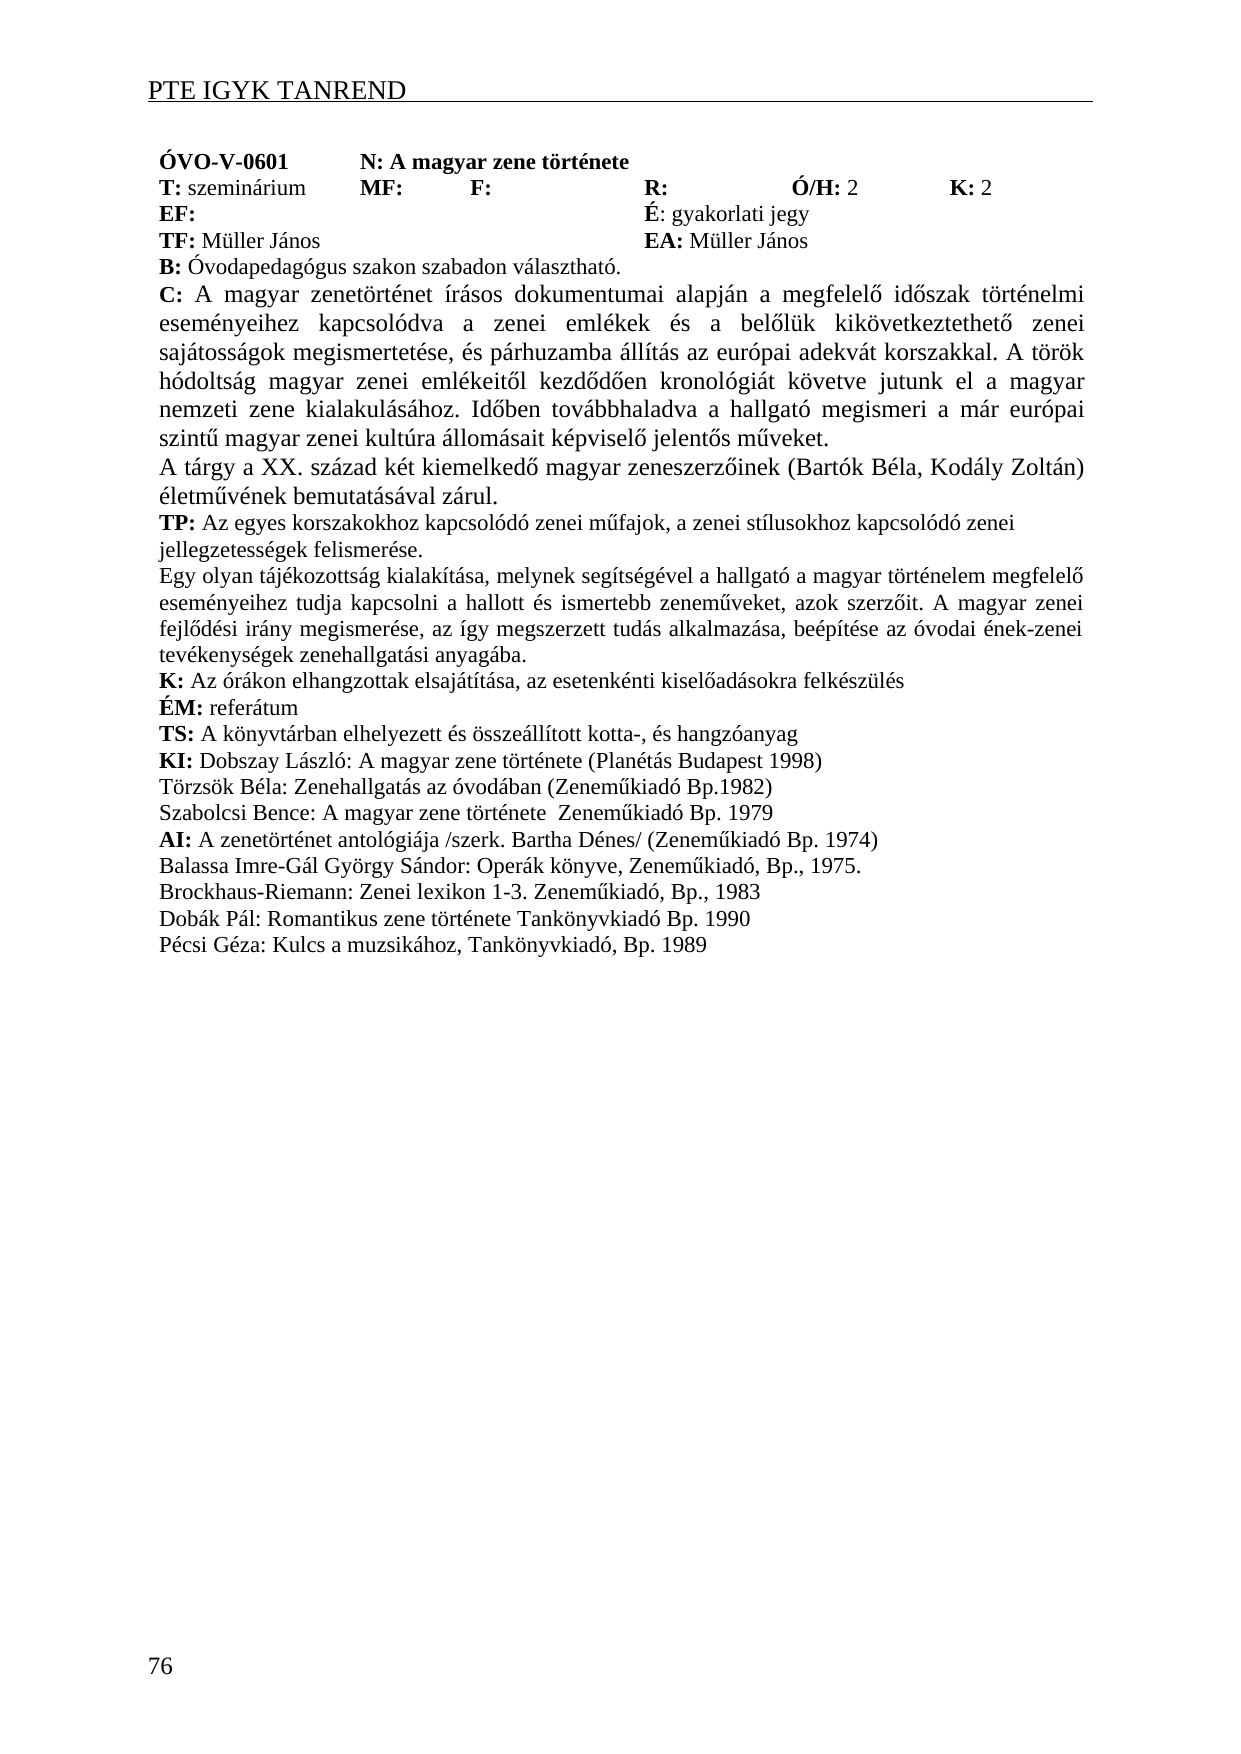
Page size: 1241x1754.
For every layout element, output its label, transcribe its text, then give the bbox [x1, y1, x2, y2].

table_cell EA: Müller János [633, 227, 1096, 253]
table_cell R: [633, 174, 780, 200]
table_cell K: 2 [938, 174, 1096, 200]
table_cell É: gyakorlati jegy [633, 200, 1096, 227]
table_cell B: Óvodapedagógus szakon szabadon választható. [148, 253, 1096, 279]
table_header N: A magyar zene története [349, 148, 1096, 174]
table_header ÓVO-V-0601 [148, 148, 348, 174]
table_cell AI: A zenetörténet antológiája /szerk. Bartha Dénes/ (Zeneműkiadó Bp. 1974) Balassa Imre-Gál György Sándor: Operák könyve, Zeneműkiadó, Bp., 1975. Brockhaus-Riemann: Zenei lexikon 1-3. Zeneműkiadó, Bp., 1983 Dobák Pál: Romantikus zene története Tankönyvkiadó Bp. 1990 Pécsi Géza: Kulcs a muzsikához, Tankönyvkiadó, Bp. 1989 [148, 826, 1096, 957]
table_cell F: [459, 174, 633, 200]
table_cell K: Az órákon elhangzottak elsajátítása, az esetenkénti kiselőadásokra felkészülés [148, 668, 1096, 694]
table_cell TS: A könyvtárban elhelyezett és összeállított kotta-, és hangzóanyag [148, 720, 1096, 747]
table_cell TF: Müller János [148, 227, 633, 253]
table_cell C: A magyar zenetörténet írásos dokumentumai alapján a megfelelő időszak történelmi eseményeihez kapcsolódva a zenei emlékek és a belőlük kikövetkeztethető zenei sajátosságok megismertetése, és párhuzamba állítás az európai adekvát korszakkal. A török hódoltság magyar zenei emlékeitől kezdődően kronológiát követve jutunk el a magyar nemzeti zene kialakulásához. Időben továbbhaladva a hallgató megismeri a már európai szintű magyar zenei kultúra állomásait képviselő jelentős műveket. A tárgy a XX. század két kiemelkedő magyar zeneszerzőinek (Bartók Béla, Kodály Zoltán) életművének bemutatásával zárul. [148, 280, 1096, 509]
table_cell EF: [148, 200, 633, 227]
table_cell Ó/H: 2 [780, 174, 938, 200]
table_cell T: szeminárium [148, 174, 348, 200]
table_cell MF: [349, 174, 459, 200]
table_cell ÉM: referátum [148, 694, 1096, 720]
table_cell KI: Dobszay László: A magyar zene története (Planétás Budapest 1998) Törzsök Béla: Zenehallgatás az óvodában (Zeneműkiadó Bp.1982) Szabolcsi Bence: A magyar zene története Zeneműkiadó Bp. 1979 [148, 747, 1096, 826]
table_cell TP: Az egyes korszakokhoz kapcsolódó zenei műfajok, a zenei stílusokhoz kapcsolódó zenei jellegzetességek felismerése. Egy olyan tájékozottság kialakítása, melynek segítségével a hallgató a magyar történelem megfelelő eseményeihez tudja kapcsolni a hallott és ismertebb zeneműveket, azok szerzőit. A magyar zenei fejlődési irány megismerése, az így megszerzett tudás alkalmazása, beépítése az óvodai ének-zenei tevékenységek zenehallgatási anyagába. [148, 510, 1096, 668]
